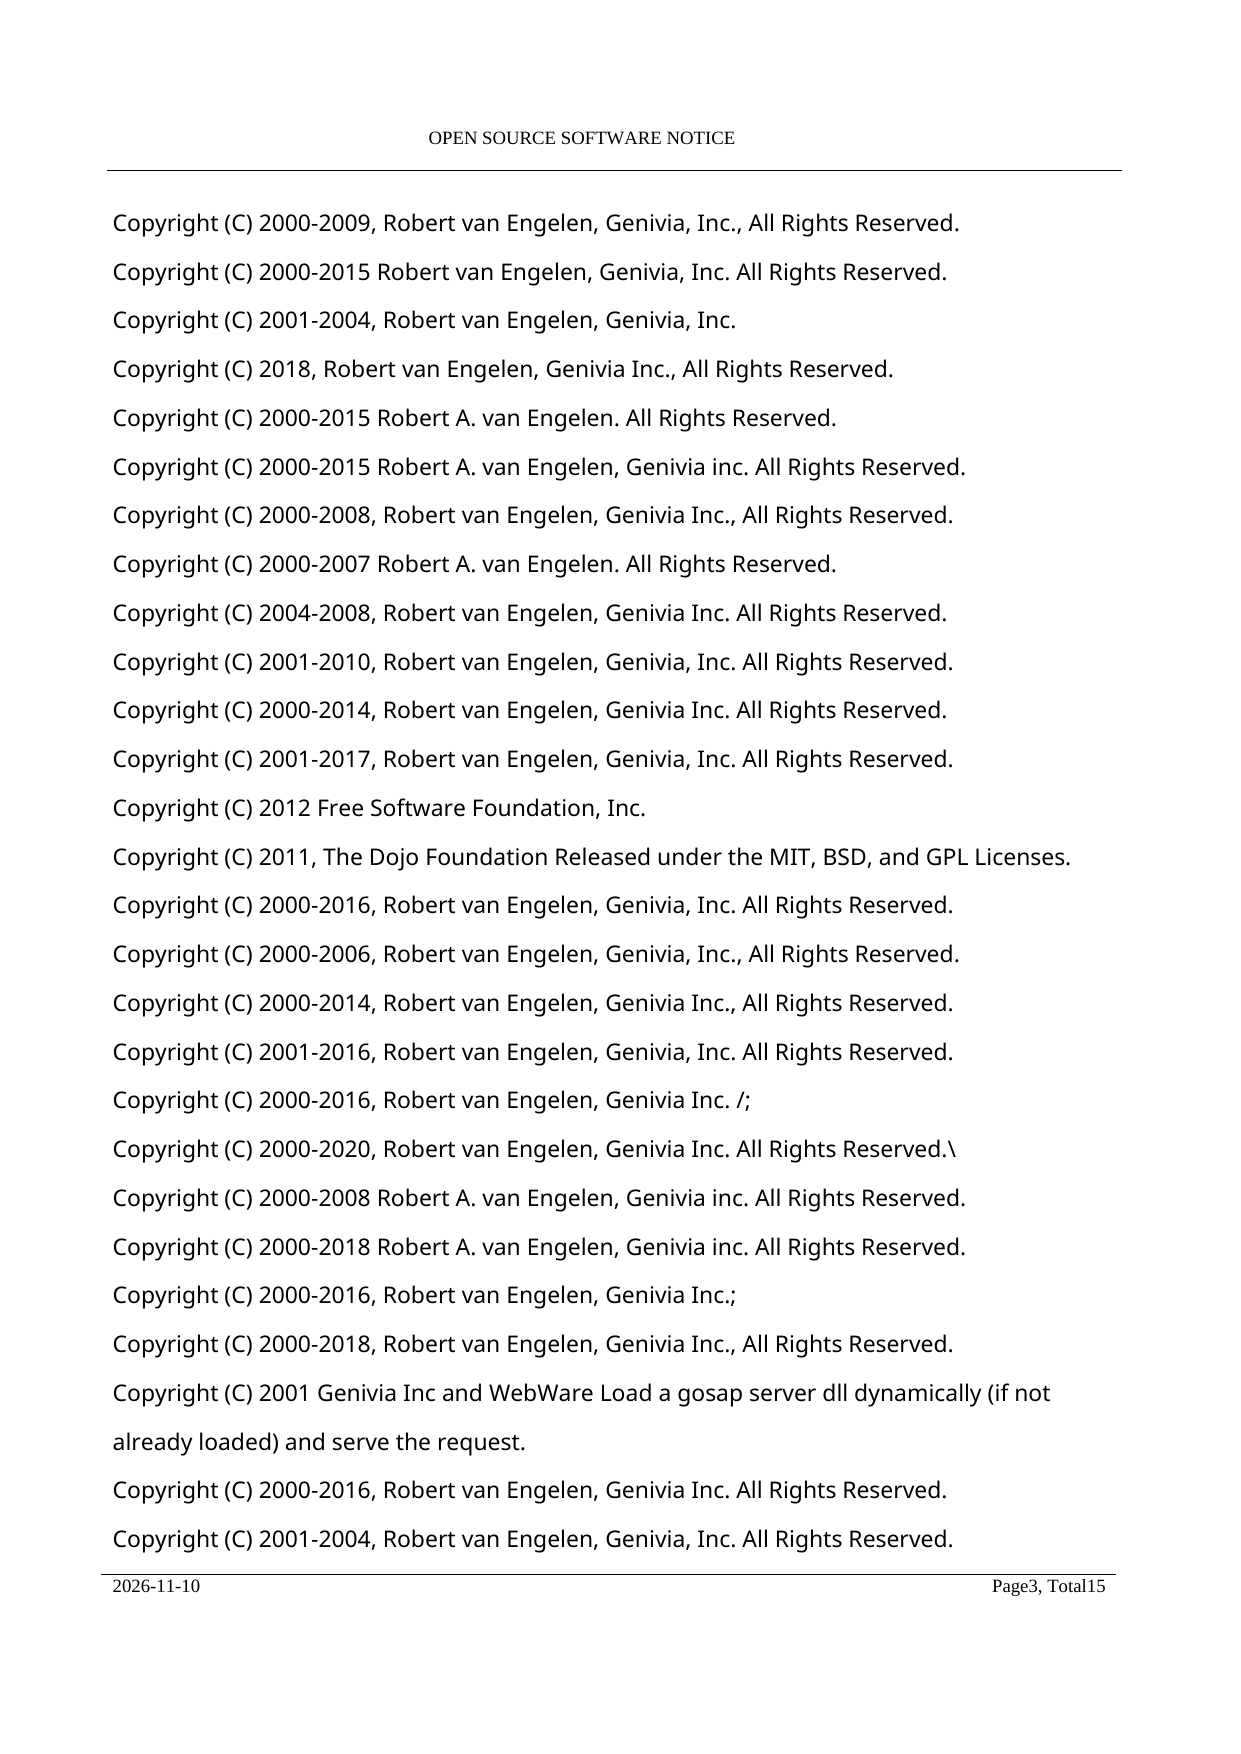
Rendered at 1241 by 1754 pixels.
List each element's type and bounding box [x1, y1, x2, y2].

text [112, 206, 1128, 1555]
